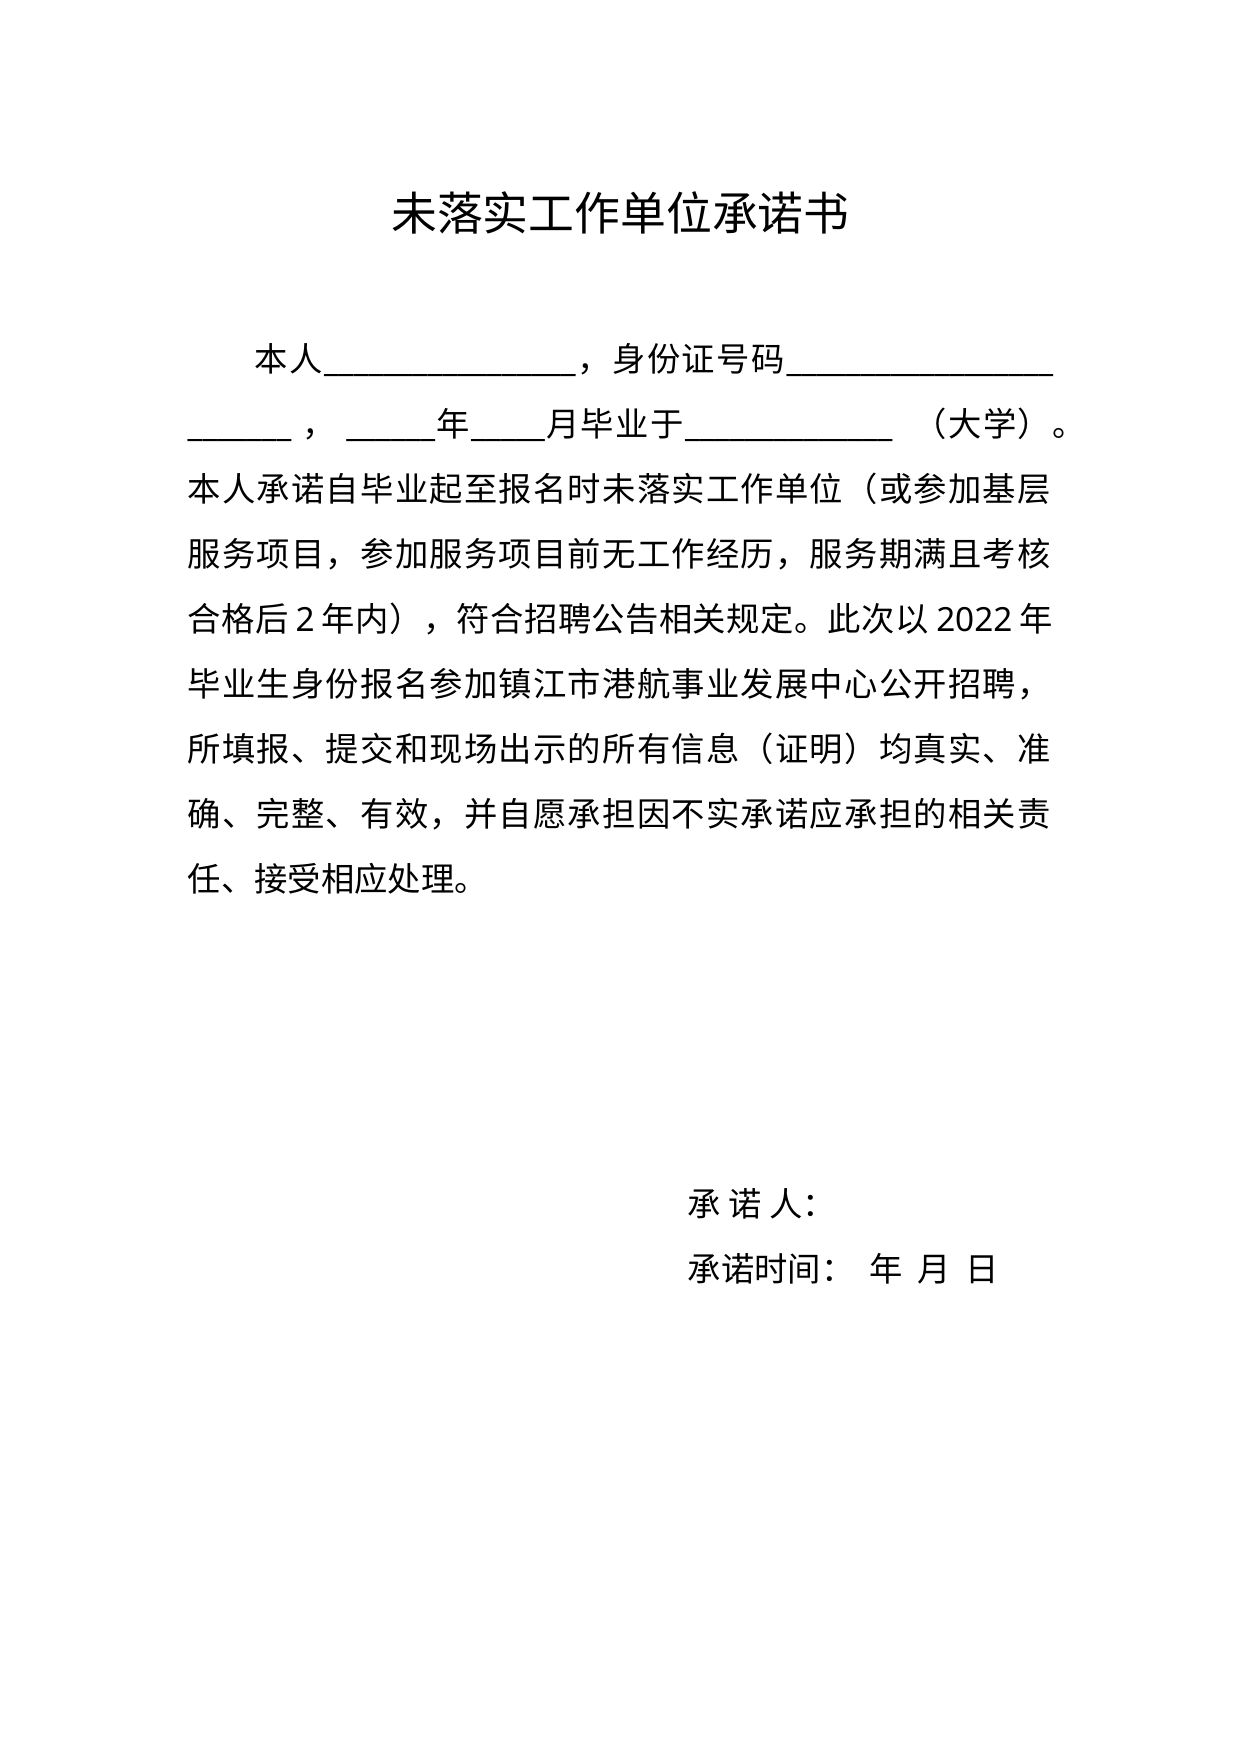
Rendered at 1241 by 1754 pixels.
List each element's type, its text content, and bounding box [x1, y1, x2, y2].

text 本人_________________，身份证号码_________________________ ， ______年_____月毕业于______________ （大学）。本人承诺自毕业起至报名时未落实工作单位（或参加基层服务项目，参加服务项目前无工作经历，服务期满且考核合格后2年内），符合招聘公告相关规定。此次以2022年毕业生身份报名参加镇江市港航事业发展中心公开招聘，所填报、提交和现场出示的所有信息（证明）均真实、准确、完整、有效，并自愿承担因不实承诺应承担的相关责任、接受相应处理。 [187, 324, 1053, 909]
text 承诺时间： 年 月 日 [187, 1234, 1053, 1299]
text 未落实工作单位承诺书 [187, 162, 1053, 259]
text 承 诺 人： [187, 1169, 1053, 1234]
